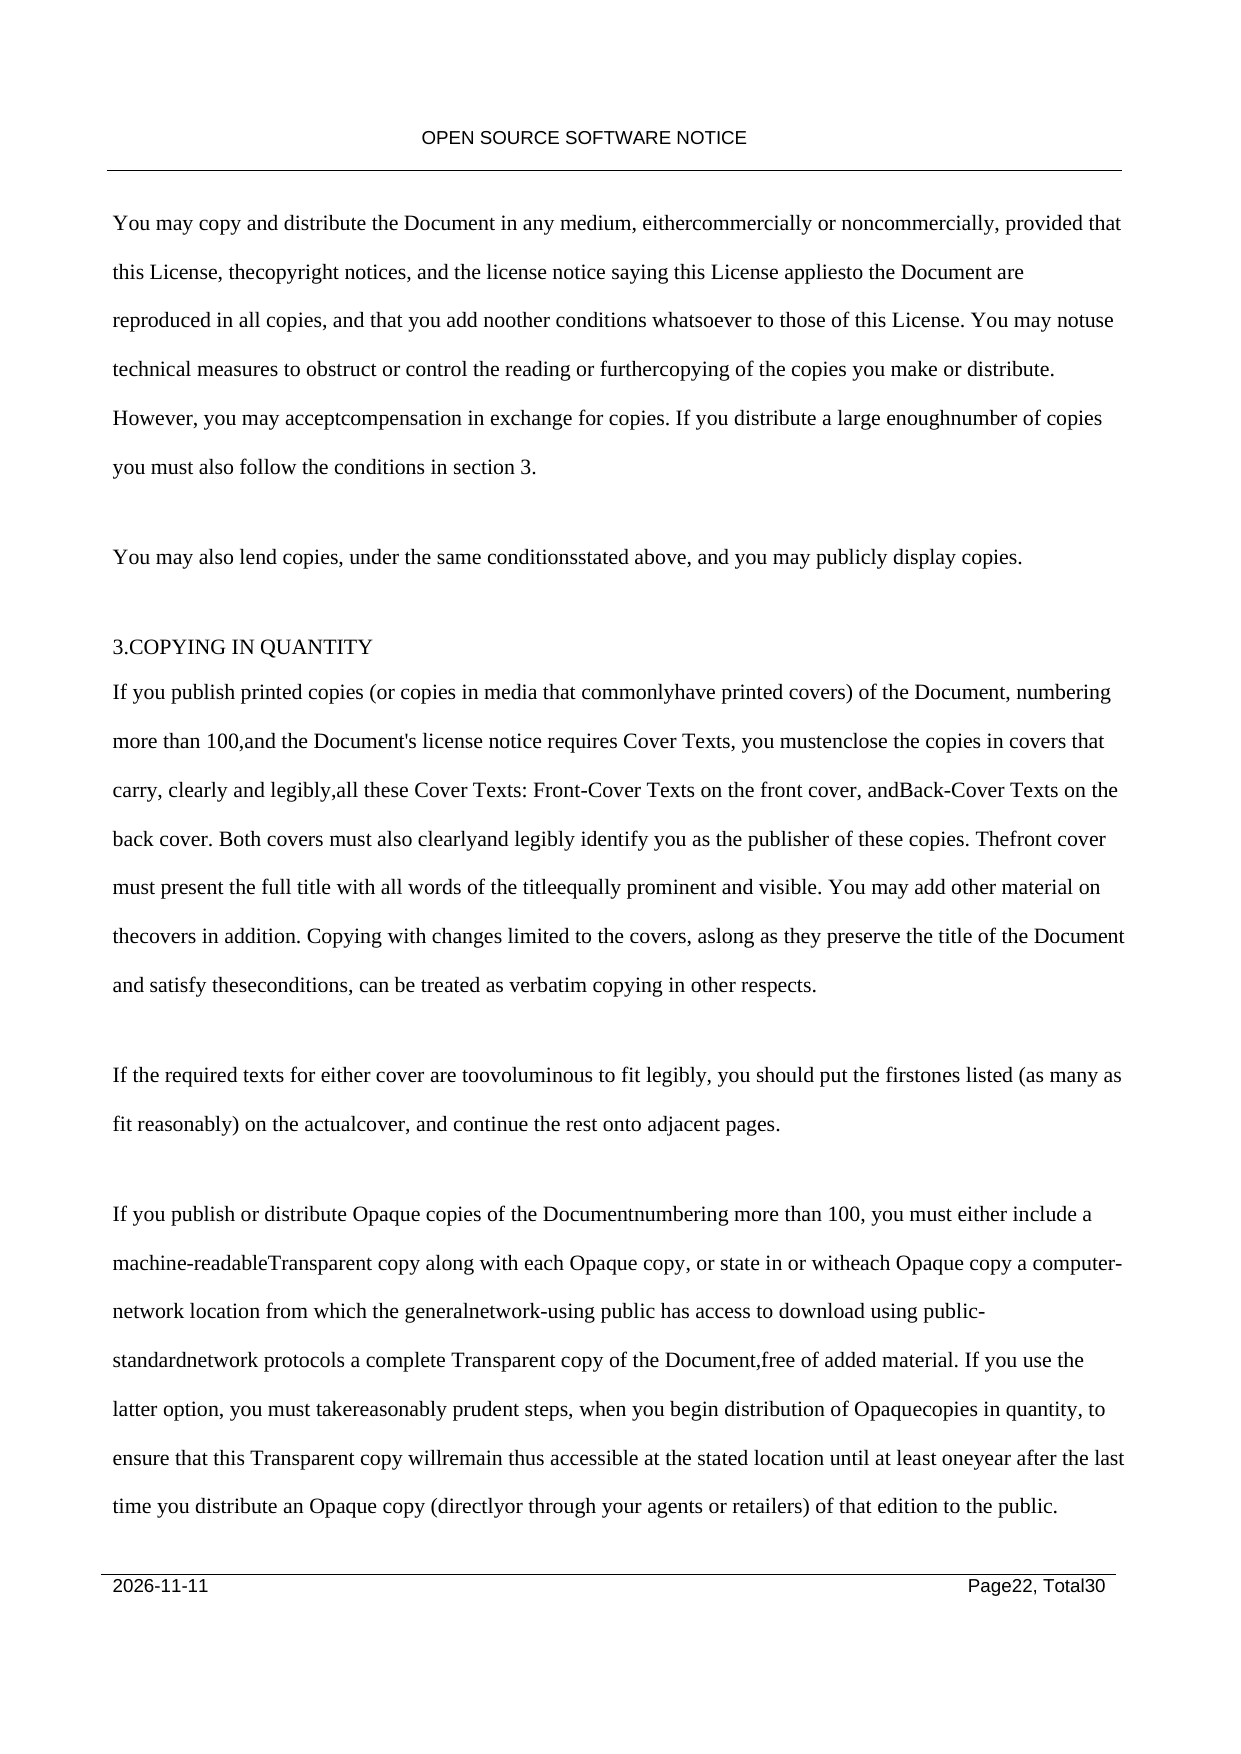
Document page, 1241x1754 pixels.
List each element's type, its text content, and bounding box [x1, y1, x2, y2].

text You may copy and distribute the Document in any medium, eithercommercially or noncommercially, provided that this License, thecopyright notices, and the license notice saying this License appliesto the Document are reproduced in all copies, and that you add noother conditions whatsoever to those of this License. You may notuse technical measures to obstruct or control the reading or furthercopying of the copies you make or distribute. However, you may acceptcompensation in exchange for copies. If you distribute a large enoughnumber of copies you must also follow the conditions in section 3. [112, 206, 1128, 483]
text If you publish or distribute Opaque copies of the Documentnumbering more than 100, you must either include a machine-readableTransparent copy along with each Opaque copy, or state in or witheach Opaque copy a computer-network location from which the generalnetwork-using public has access to download using public-standardnetwork protocols a complete Transparent copy of the Document,free of added material. If you use the latter option, you must takereasonably prudent steps, when you begin distribution of Opaquecopies in quantity, to ensure that this Transparent copy willremain thus accessible at the stated location until at least oneyear after the last time you distribute an Opaque copy (directlyor through your agents or retailers) of that edition to the public. [112, 1197, 1128, 1522]
text 3.COPYING IN QUANTITY [112, 631, 1128, 663]
text If you publish printed copies (or copies in media that commonlyhave printed covers) of the Document, numbering more than 100,and the Document's license notice requires Cover Texts, you mustenclose the copies in covers that carry, clearly and legibly,all these Cover Texts: Front-Cover Texts on the front cover, andBack-Cover Texts on the back cover. Both covers must also clearlyand legibly identify you as the publisher of these copies. Thefront cover must present the full title with all words of the titleequally prominent and visible. You may add other material on thecovers in addition. Copying with changes limited to the covers, aslong as they preserve the title of the Document and satisfy theseconditions, can be treated as verbatim copying in other respects. [112, 676, 1128, 1001]
text If the required texts for either cover are toovoluminous to fit legibly, you should put the firstones listed (as many as fit reasonably) on the actualcover, and continue the rest onto adjacent pages. [112, 1058, 1128, 1139]
text You may also lend copies, under the same conditionsstated above, and you may publicly display copies. [112, 540, 1128, 573]
